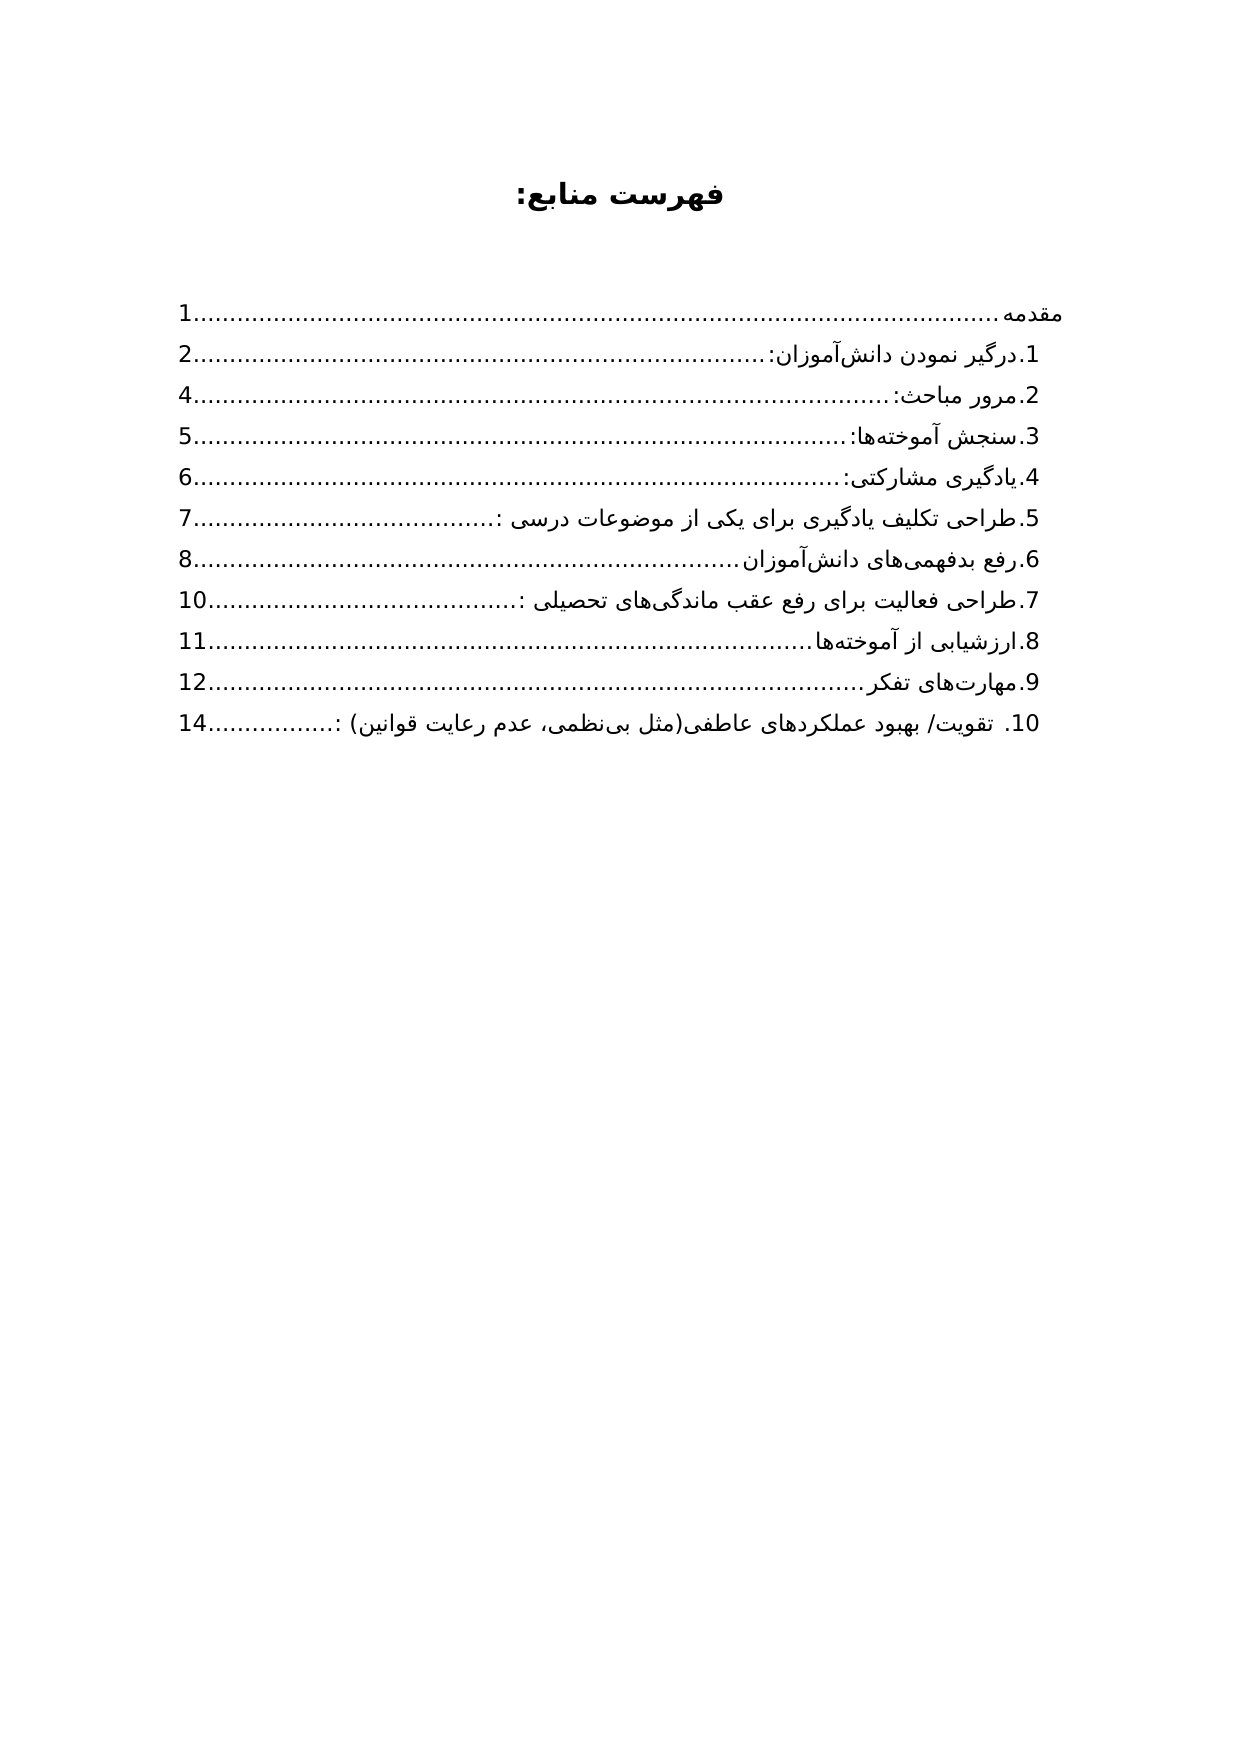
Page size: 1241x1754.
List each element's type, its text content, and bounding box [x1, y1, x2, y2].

text فهرست منابع: [177, 177, 1063, 211]
